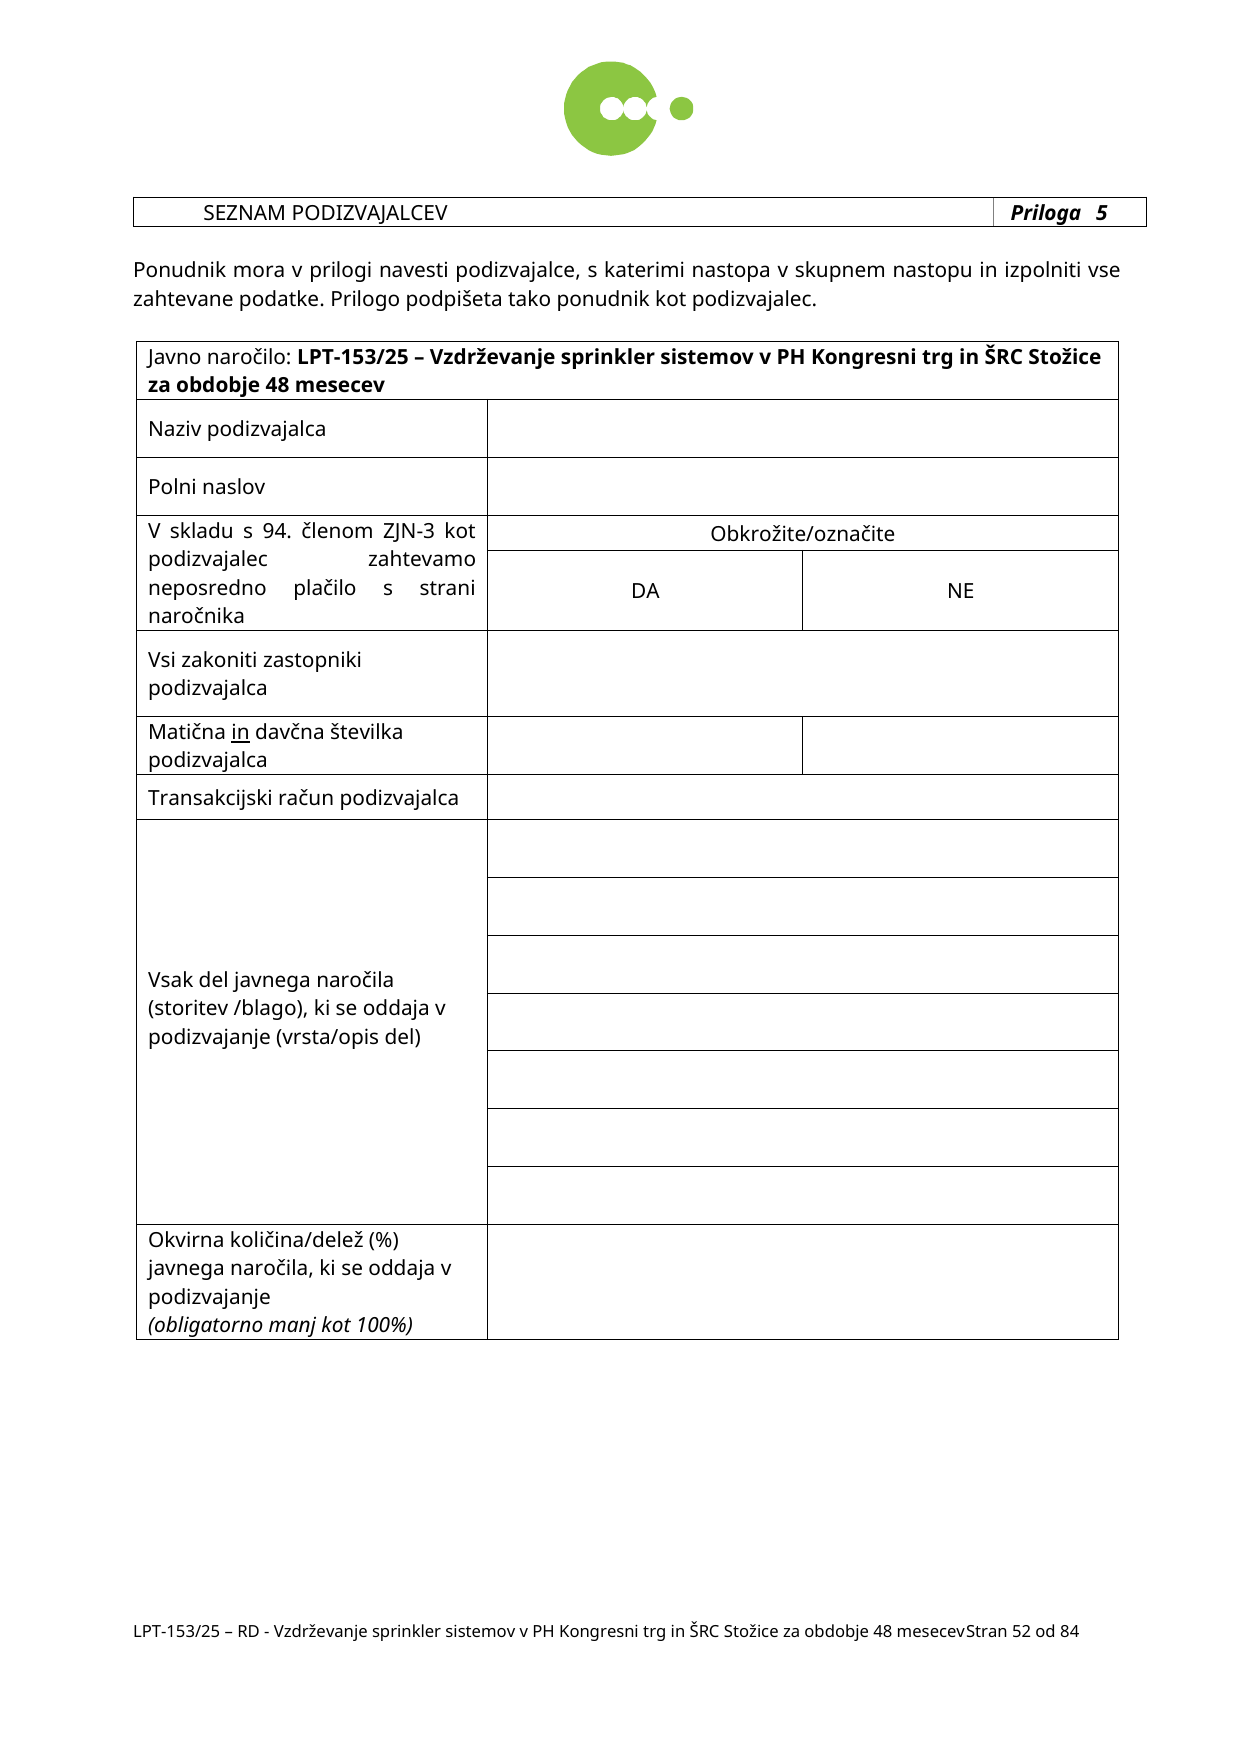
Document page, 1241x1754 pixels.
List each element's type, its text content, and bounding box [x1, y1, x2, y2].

table_cell Transakcijski račun podizvajalca [137, 775, 487, 819]
table_cell DA [488, 551, 802, 630]
table_header Javno naročilo: LPT-153/25 – Vzdrževanje sprinkler sistemov v PH Kongresni trg in ŠRC Stožice za obdobje 48 mesecev [137, 342, 1118, 399]
table_cell Okvirna količina/delež (%) javnega naročila, ki se oddaja v podizvajanje (obligatorno manj kot 100%) [137, 1225, 487, 1339]
table_cell V skladu s 94. členom ZJN-3 kot podizvajalec zahtevamo neposredno plačilo s strani naročnika [137, 516, 487, 630]
table_cell [488, 717, 802, 774]
table_cell [488, 631, 1118, 716]
table_header SEZNAM PODIZVAJALCEV [196, 198, 993, 226]
table_cell NE [803, 551, 1118, 630]
table_header [134, 198, 196, 226]
table_cell [488, 820, 1118, 877]
table_cell Vsak del javnega naročila (storitev /blago), ki se oddaja v podizvajanje (vrsta/opis del) [137, 820, 487, 1224]
text Ponudnik mora v prilogi navesti podizvajalce, s katerimi nastopa v skupnem nastopu in izpolniti vse zahtevane podatke. Prilogo podpišeta tako ponudnik kot podizvajalec. [133, 256, 1122, 312]
table_cell [488, 400, 1118, 457]
table_cell Polni naslov [137, 458, 487, 515]
table_cell [488, 1225, 1118, 1339]
table_cell [488, 936, 1118, 992]
table_cell [488, 458, 1118, 515]
table_cell [488, 1167, 1118, 1224]
table_cell Vsi zakoniti zastopniki podizvajalca [137, 631, 487, 716]
table_cell [488, 775, 1118, 819]
table_cell [803, 717, 1118, 774]
table_cell Obkrožite/označite [488, 516, 1118, 550]
table_cell [488, 994, 1118, 1050]
table_header 5 [1089, 198, 1146, 226]
table_cell [488, 1051, 1118, 1108]
table_cell [488, 1109, 1118, 1166]
table_cell [488, 878, 1118, 934]
table_header Priloga [994, 198, 1088, 226]
table_cell Naziv podizvajalca [137, 400, 487, 457]
table_cell Matična in davčna številka podizvajalca [137, 717, 487, 774]
